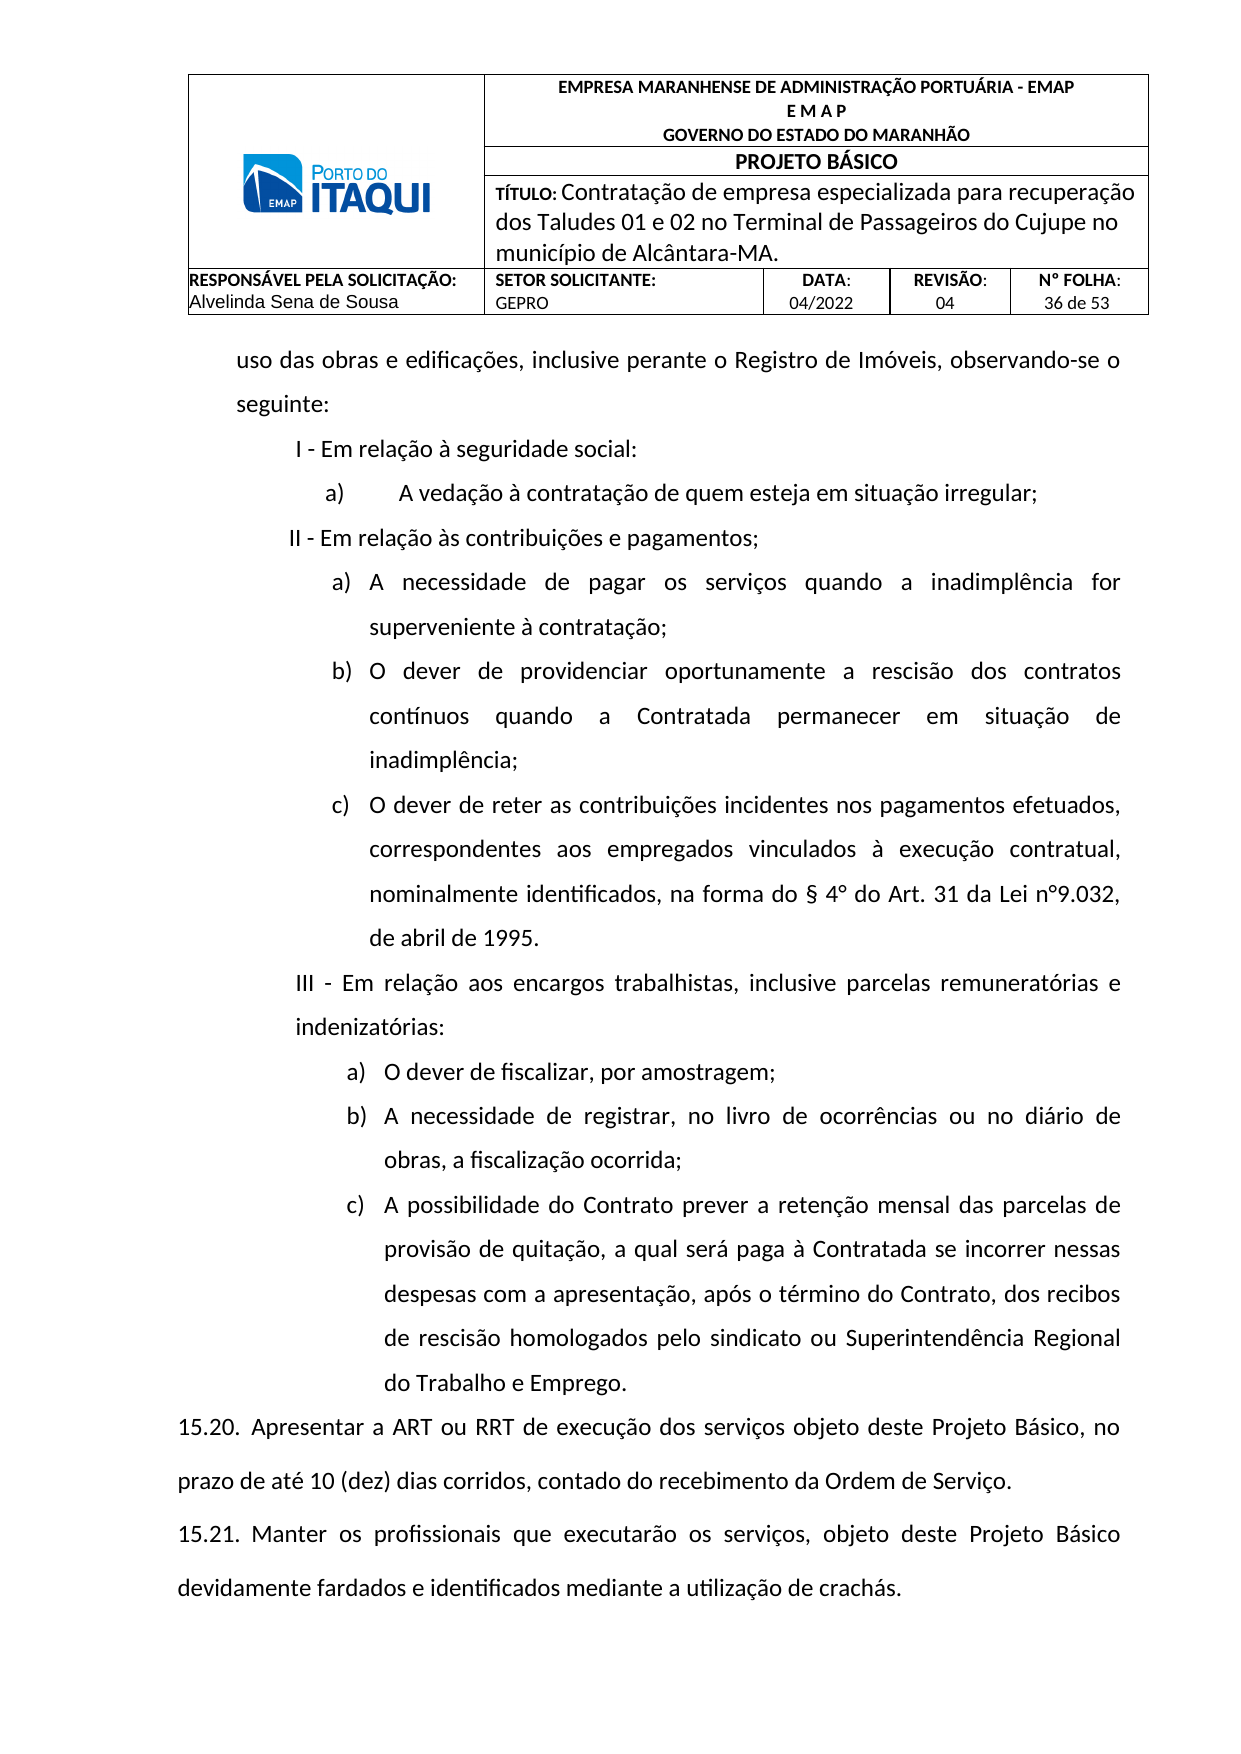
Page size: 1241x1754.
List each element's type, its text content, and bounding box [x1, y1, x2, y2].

list O dever de reter as contribuições incidentes nos pagamentos efetuados, correspondentes aos empregados vinculados à execução contratual, nominalmente identificados, na forma do § 4° do Art. 31 da Lei n°9.032, de abril de 1995. [332, 789, 1122, 958]
text III - Em relação aos encargos trabalhistas, inclusive parcelas remuneratórias e indenizatórias: [295, 967, 1122, 1047]
list A possibilidade do Contrato prever a retenção mensal das parcelas de provisão de quitação, a qual será paga à Contratada se incorrer nessas despesas com a apresentação, após o término do Contrato, dos recibos de rescisão homologados pelo sindicato ou Superintendência Regional do Trabalho e Emprego. [346, 1189, 1122, 1403]
list A necessidade de pagar os serviços quando a inadimplência for superveniente à contratação; [332, 566, 1122, 647]
list Manter os profissionais que executarão os serviços, objeto deste Projeto Básico devidamente fardados e identificados mediante a utilização de crachás. [177, 1518, 1122, 1607]
list O dever de fiscalizar, por amostragem; [346, 1056, 1122, 1091]
list O dever de providenciar oportunamente a rescisão dos contratos contínuos quando a Contratada permanecer em situação de inadimplência; [332, 655, 1122, 780]
picture [237, 146, 436, 219]
list A necessidade de registrar, no livro de ocorrências ou no diário de obras, a fiscalização ocorrida; [346, 1100, 1122, 1180]
list A vedação à contratação de quem esteja em situação irregular; [295, 477, 1122, 513]
text I - Em relação à seguridade social: [177, 433, 1122, 469]
list Apresentar a ART ou RRT de execução dos serviços objeto deste Projeto Básico, no prazo de até 10 (dez) dias corridos, contado do recebimento da Ordem de Serviço. [177, 1412, 1122, 1501]
text II - Em relação às contribuições e pagamentos; [288, 522, 1122, 558]
